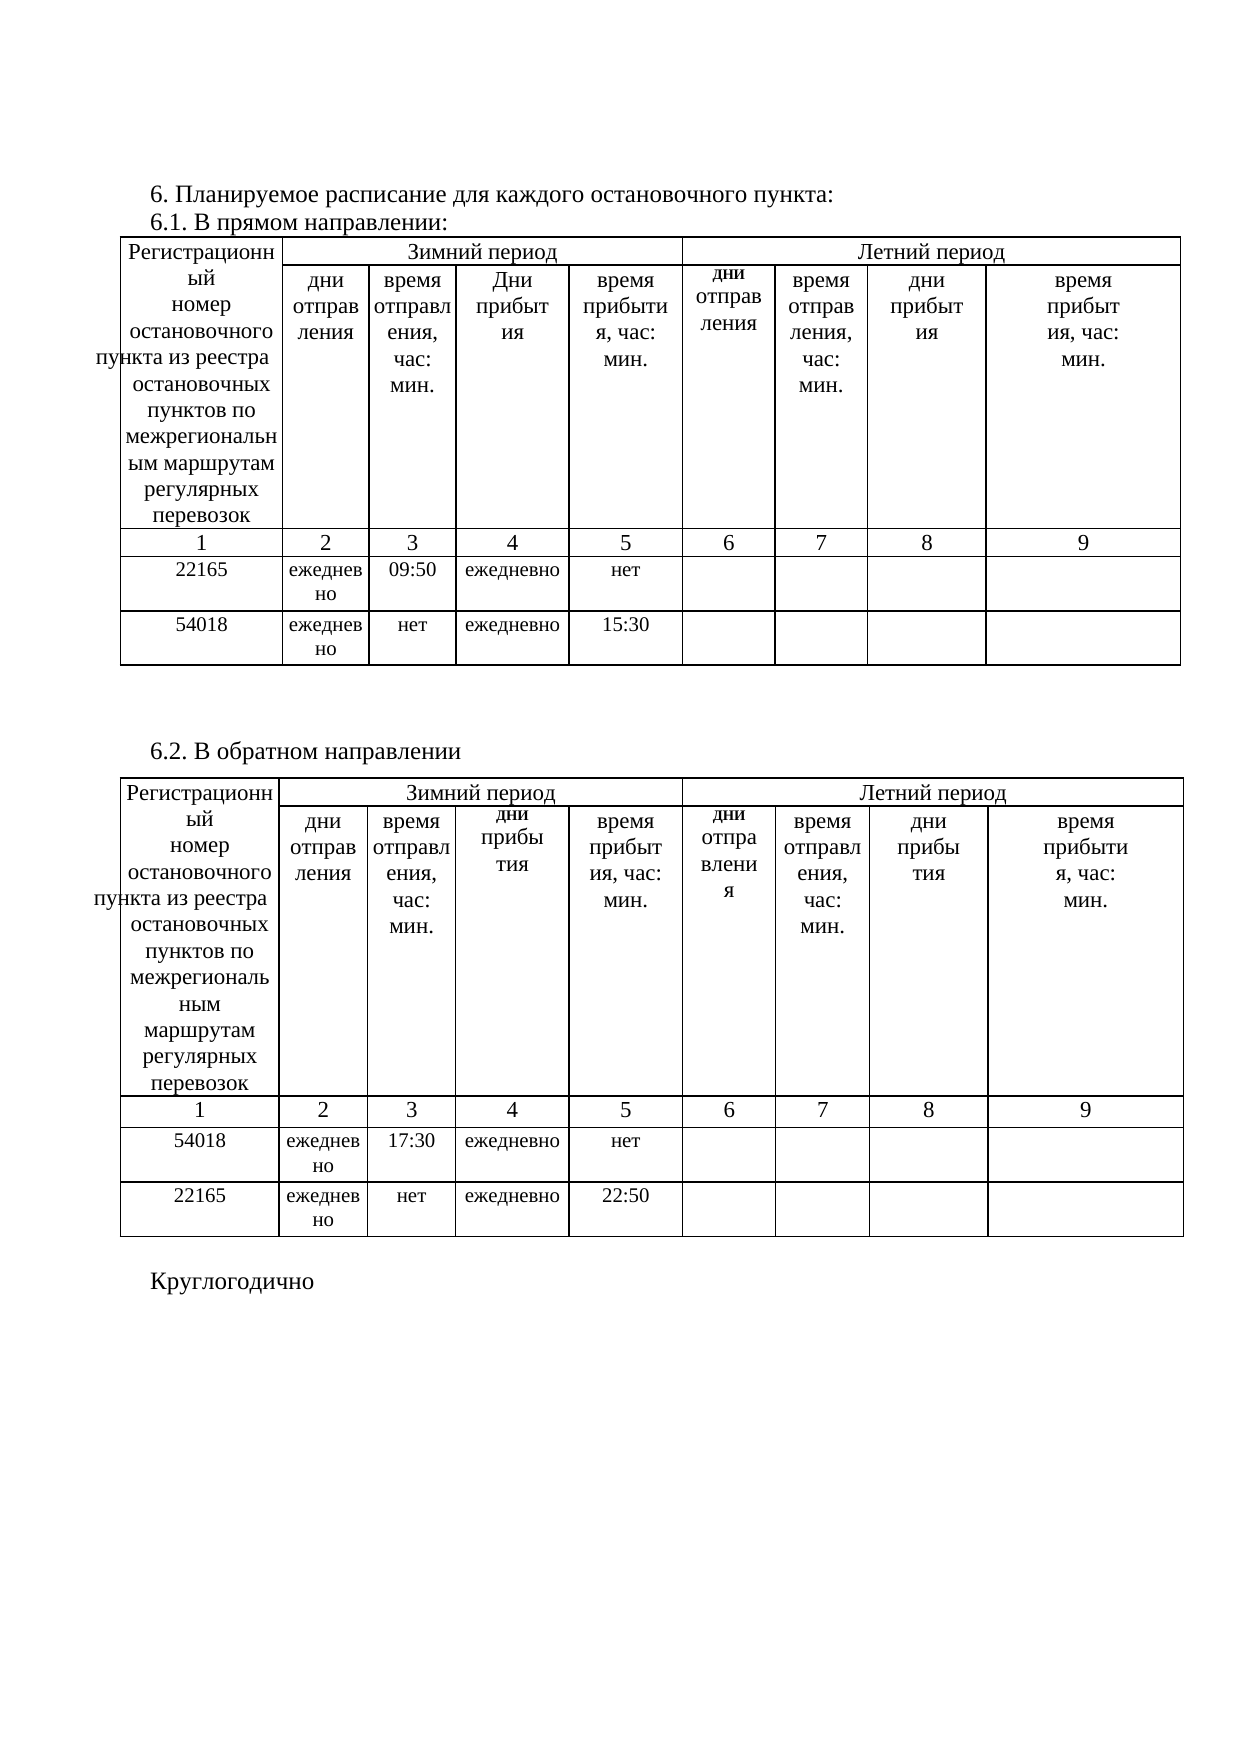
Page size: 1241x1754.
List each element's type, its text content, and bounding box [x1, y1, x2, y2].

table_cell ежедневно [280, 1128, 367, 1181]
table_cell 2 [280, 1097, 367, 1127]
table_cell [868, 612, 985, 664]
table_cell время прибыти я, час: мин. [989, 807, 1183, 1095]
table_cell время отправ ления, час: мин. [776, 266, 867, 528]
table_cell [870, 1128, 987, 1181]
table_cell 22165 [121, 1183, 278, 1236]
table_cell 54018 [121, 1128, 278, 1181]
table_cell ДНИ отправ ления [683, 266, 774, 528]
table_cell дни отправ ления [283, 266, 368, 528]
table_cell 5 [570, 1097, 682, 1127]
table_cell 2 [283, 529, 368, 556]
table_cell ежедневно [283, 557, 368, 610]
table_cell 17:30 [368, 1128, 455, 1181]
table_cell ДНИ отпра влени я [683, 807, 775, 1095]
table_cell [868, 557, 985, 610]
table_cell нет [368, 1183, 455, 1236]
table_cell 5 [570, 529, 682, 556]
table_cell ежедневно [456, 1128, 568, 1181]
table_cell время отправл ения, час: мин. [370, 266, 455, 528]
table_cell 15:30 [570, 612, 682, 664]
table_cell 7 [776, 529, 867, 556]
table_cell 8 [868, 529, 985, 556]
table_cell [776, 557, 867, 610]
table_cell время прибыт ия, час: мин. [570, 807, 682, 1095]
text 6. Планируемое расписание для каждого остановочного пункта: [150, 179, 1090, 207]
table_cell ДНИ прибы тия [456, 807, 568, 1095]
table_cell [987, 612, 1180, 664]
text Круглогодично [150, 1266, 1090, 1295]
table_cell ежедневно [457, 612, 568, 664]
table_cell [683, 1183, 775, 1236]
table_cell 6 [683, 529, 774, 556]
table_cell нет [570, 557, 682, 610]
table_header Регистрационный номер остановочного пункта из реестра остановочных пунктов по межрегиональным маршрутам регулярных перевозок [121, 238, 282, 528]
table_cell [683, 1128, 775, 1181]
table_cell 3 [370, 529, 455, 556]
table_cell [776, 1128, 869, 1181]
table_header Регистрационный номер остановочного пункта из реестра остановочных пунктов по межрегиональным маршрутам регулярных перевозок [121, 779, 278, 1095]
table_header Зимний период [283, 238, 682, 264]
table_cell 4 [456, 1097, 568, 1127]
table_cell [989, 1183, 1183, 1236]
table_header Летний период [683, 238, 1180, 264]
table_cell [776, 1183, 869, 1236]
table_cell время прибыти я, час: мин. [570, 266, 682, 528]
table_cell [683, 612, 774, 664]
table_cell дни прибы тия [870, 807, 987, 1095]
table_cell 4 [457, 529, 568, 556]
table_cell 09:50 [370, 557, 455, 610]
table_cell дни прибыт ия [868, 266, 985, 528]
table_cell 22165 [121, 557, 282, 610]
table_cell 1 [121, 1097, 278, 1127]
table_cell [987, 557, 1180, 610]
table_cell 1 [121, 529, 282, 556]
table_cell время отправл ения, час: мин. [368, 807, 455, 1095]
table_header Зимний период [280, 779, 682, 805]
table_cell 8 [870, 1097, 987, 1127]
table_cell дни отправ ления [280, 807, 367, 1095]
table_cell ежедневно [457, 557, 568, 610]
text 6.1. В прямом направлении: [150, 207, 1090, 236]
table_cell [989, 1128, 1183, 1181]
table_cell [776, 612, 867, 664]
table_cell 7 [776, 1097, 869, 1127]
table_cell нет [570, 1128, 682, 1181]
table_cell 54018 [121, 612, 282, 664]
table_cell нет [370, 612, 455, 664]
table_cell ежедневно [456, 1183, 568, 1236]
table_cell ежедневно [283, 612, 368, 664]
table_cell 9 [987, 529, 1180, 556]
table_cell [683, 557, 774, 610]
table_cell ежедневно [280, 1183, 367, 1236]
text 6.2. В обратном направлении [150, 736, 1090, 765]
table_cell [870, 1183, 987, 1236]
table_header Летний период [683, 779, 1183, 805]
table_cell 9 [989, 1097, 1183, 1127]
table_cell время отправл ения, час: мин. [776, 807, 869, 1095]
table_cell 6 [683, 1097, 775, 1127]
table_cell Дни прибыт ия [457, 266, 568, 528]
table_cell 22:50 [570, 1183, 682, 1236]
table_cell 3 [368, 1097, 455, 1127]
table_cell время прибыт ия, час: мин. [987, 266, 1180, 528]
